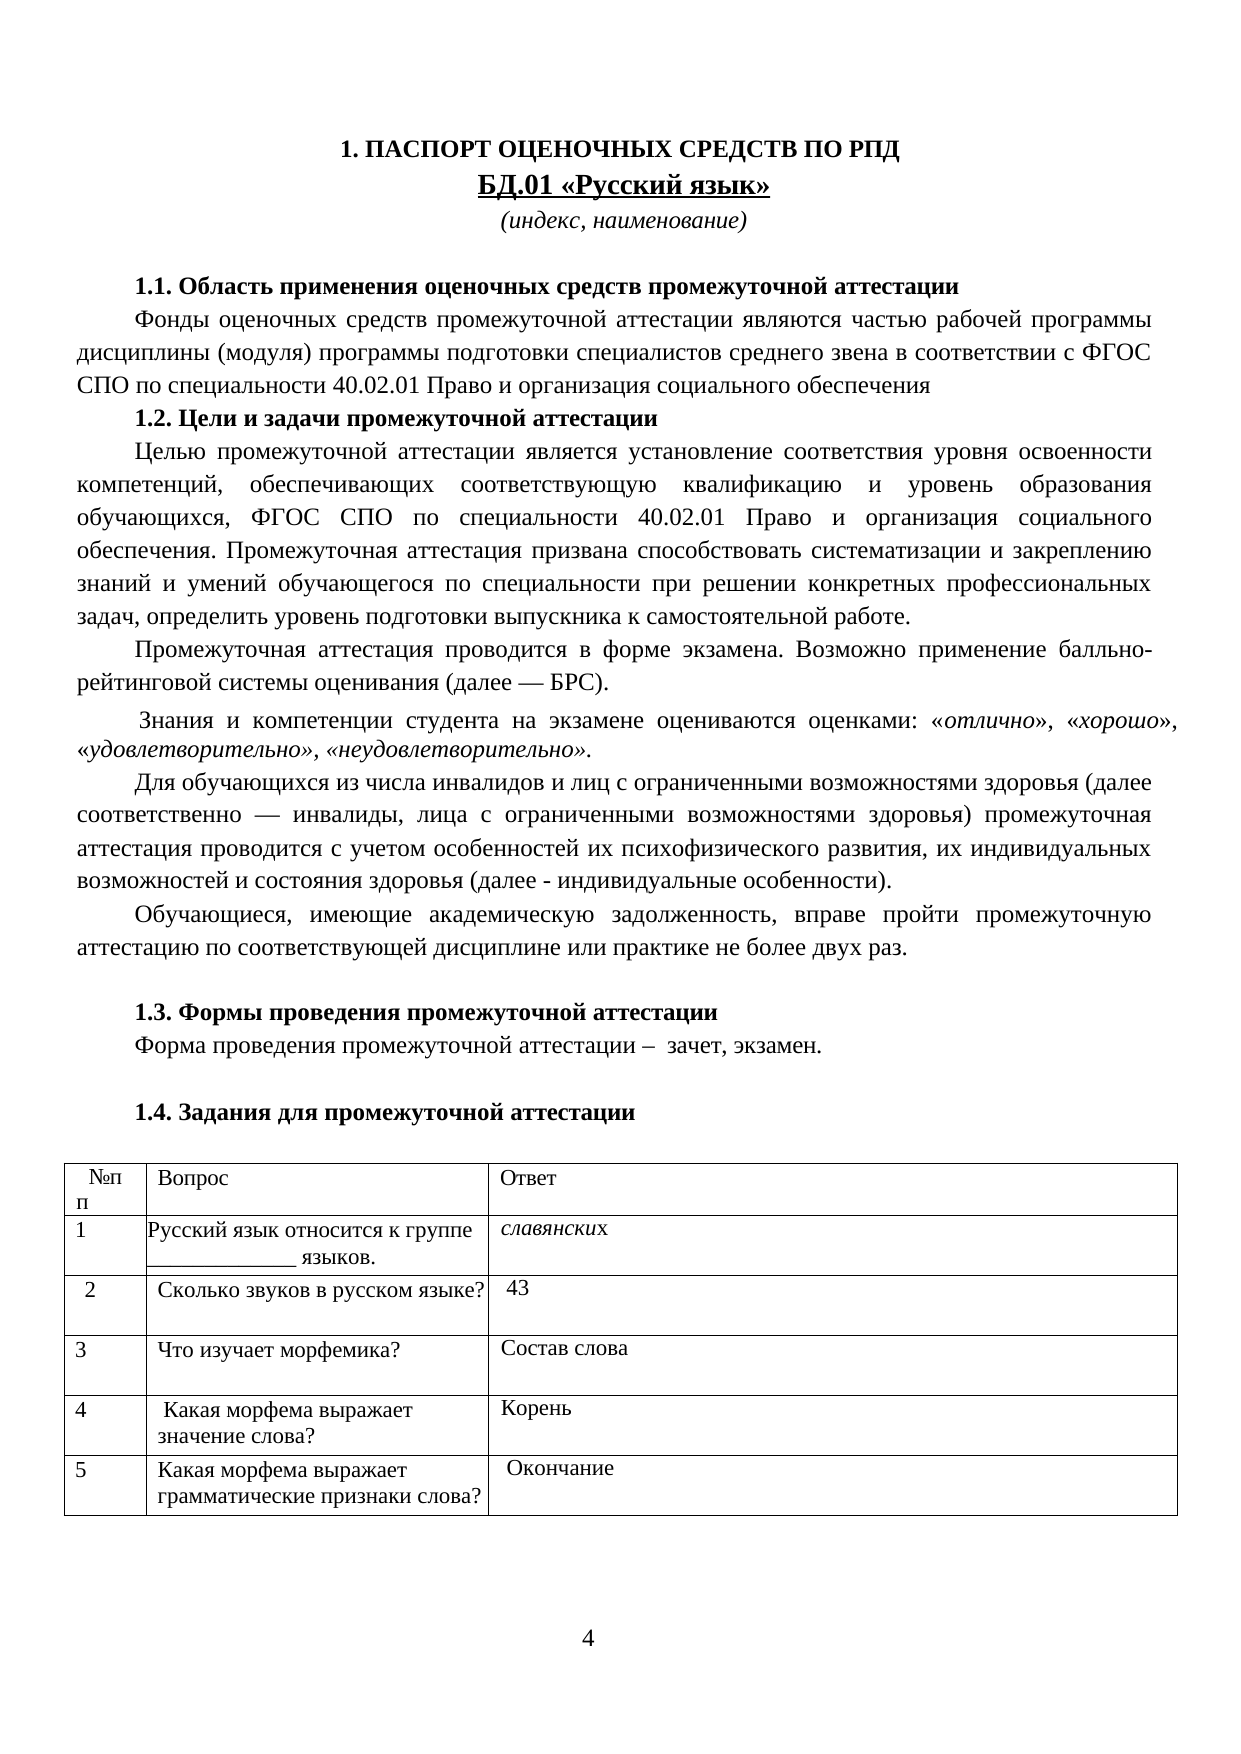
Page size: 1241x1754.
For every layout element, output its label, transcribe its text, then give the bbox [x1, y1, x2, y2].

table_cell Какая морфема выражает грамматические признаки слова? [147, 1456, 488, 1515]
text Промежуточная аттестация проводится в форме экзамена. Возможно применение балльно-рейтинговой системы оценивания (далее — БРС). [77, 634, 1153, 696]
subtitle ПАСПОРТ ОЦЕНОЧНЫХ СРЕДСТВ ПО РПД [340, 134, 1178, 162]
subtitle Цели и задачи промежуточной аттестации [134, 403, 1178, 432]
table_cell Русский язык относится к группе _____________ языков. [147, 1216, 488, 1275]
text Знания и компетенции студента на экзамене оцениваются оценками: «отлично», «хорошо», «удовлетворительно», «неудовлетворительно». [77, 705, 1178, 762]
table_cell 5 [65, 1456, 146, 1515]
subtitle Формы проведения промежуточной аттестации [134, 998, 1178, 1026]
table_cell Какая морфема выражает значение слова? [147, 1396, 488, 1455]
text Форма проведения промежуточной аттестации – зачет, экзамен. [134, 1031, 1178, 1059]
table_header Ответ [489, 1164, 1177, 1215]
title БД.01 «Русский язык» [125, 167, 1123, 200]
subtitle Задания для промежуточной аттестации [134, 1097, 1178, 1125]
table_header Вопрос [147, 1164, 488, 1215]
table_cell Состав слова [489, 1336, 1177, 1395]
text Обучающиеся, имеющие академическую задолженность, вправе пройти промежуточную аттестацию по соответствующей дисциплине или практике не более двух раз. [77, 899, 1152, 960]
table_header №п п [65, 1164, 146, 1215]
text Для обучающихся из числа инвалидов и лиц с ограниченными возможностями здоровья (далее соответственно — инвалиды, лица с ограниченными возможностями здоровья) промежуточная аттестация проводится с учетом особенностей их психофизического развития, их индивидуальных возможностей и состояния здоровья (далее - индивидуальные особенности). [77, 767, 1152, 894]
text Целью промежуточной аттестации является установление соответствия уровня освоенности компетенций, обеспечивающих соответствующую квалификацию и уровень образования обучающихся, ФГОС СПО по специальности 40.02.01 Право и организация социального обеспечения. Промежуточная аттестация призвана способствовать систематизации и закреплению знаний и умений обучающегося по специальности при решении конкретных профессиональных задач, определить уровень подготовки выпускника к самостоятельной работе. [77, 436, 1153, 630]
subtitle Область применения оценочных средств промежуточной аттестации [134, 271, 1178, 300]
table_cell 1 [65, 1216, 146, 1275]
table_cell Сколько звуков в русском языке? [147, 1276, 488, 1335]
table_cell Корень [489, 1396, 1177, 1455]
table_cell Окончание [489, 1456, 1177, 1515]
table_cell 2 [65, 1276, 146, 1335]
table_cell славянских [489, 1216, 1177, 1275]
table_cell 43 [489, 1276, 1177, 1335]
text (индекс, наименование) [125, 205, 1123, 234]
table_cell Что изучает морфемика? [147, 1336, 488, 1395]
text Фонды оценочных средств промежуточной аттестации являются частью рабочей программы дисциплины (модуля) программы подготовки специалистов среднего звена в соответствии с ФГОС СПО по специальности 40.02.01 Право и организация социального обеспечения [77, 304, 1152, 399]
table_cell 3 [65, 1336, 146, 1395]
table_cell 4 [65, 1396, 146, 1455]
